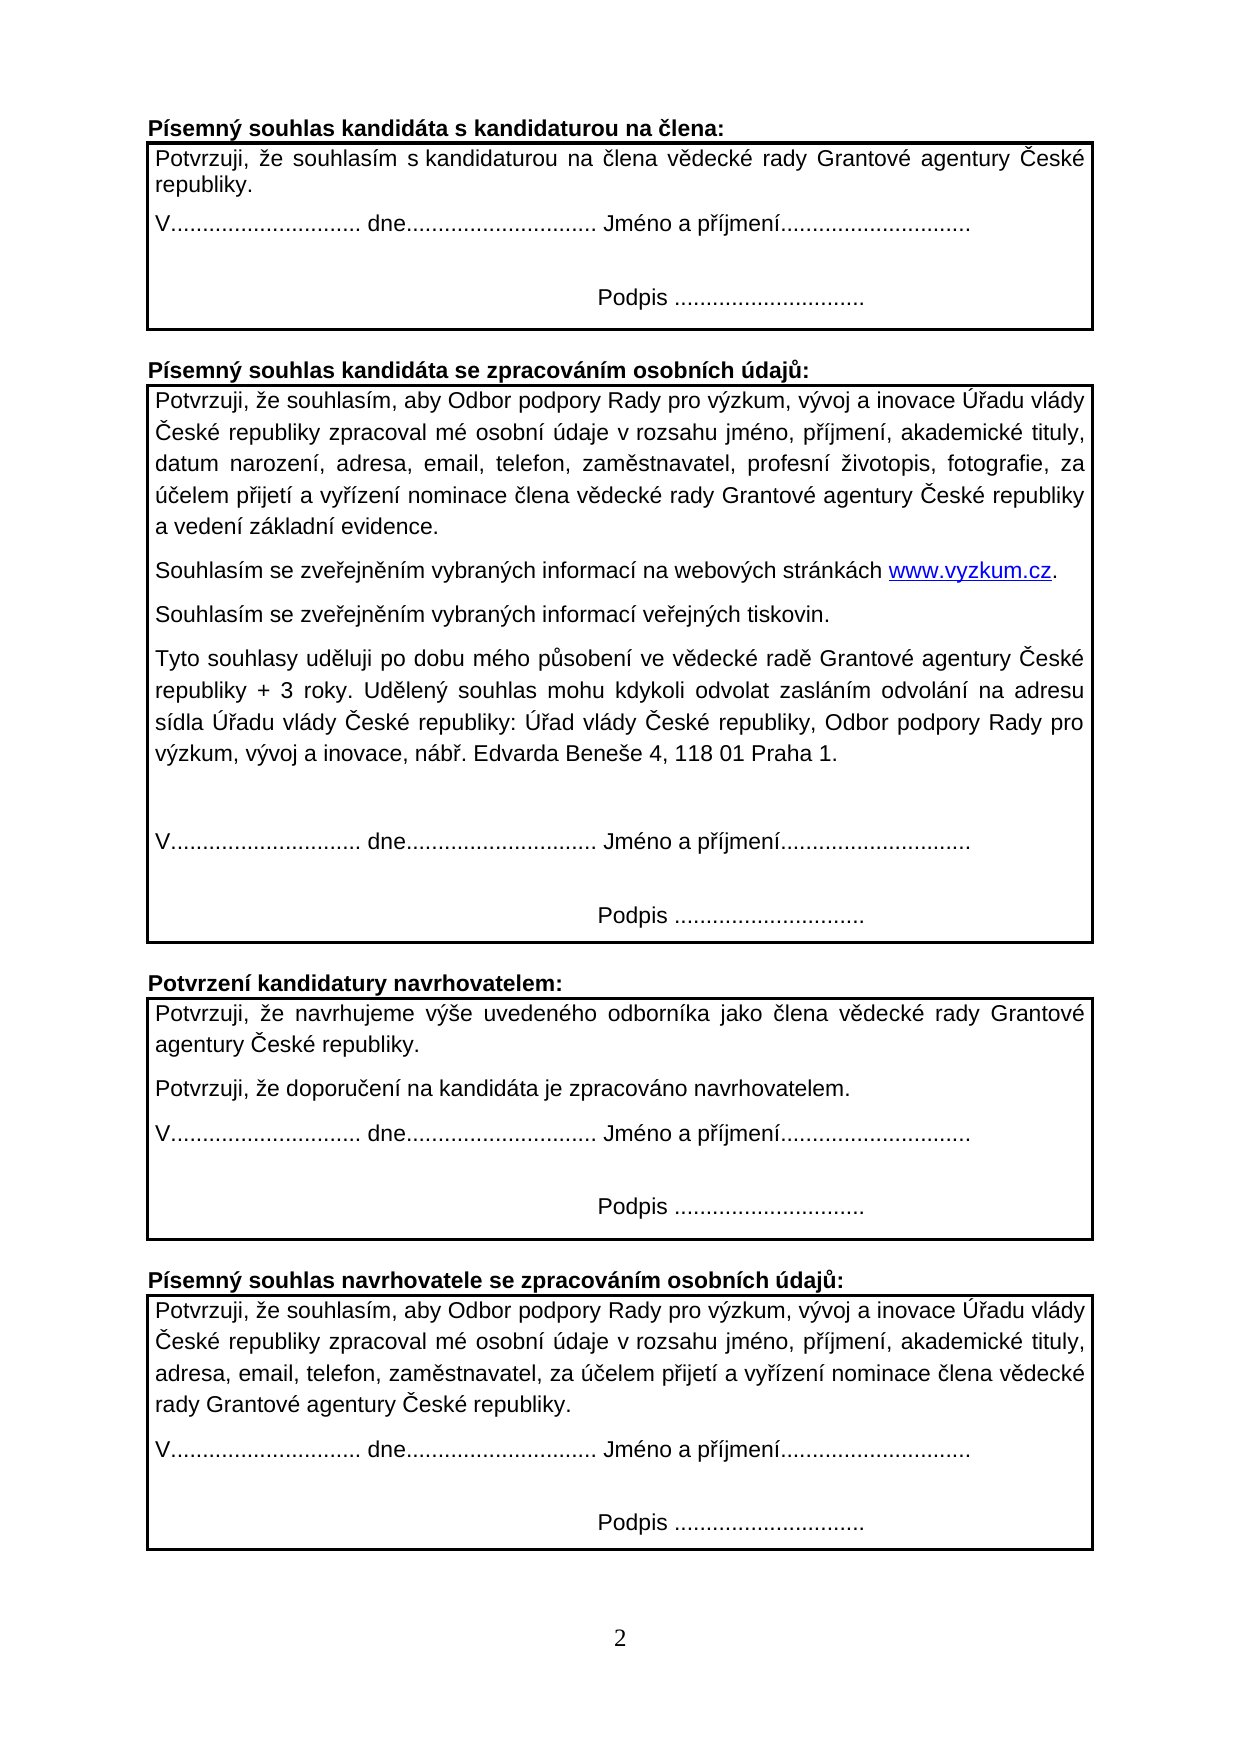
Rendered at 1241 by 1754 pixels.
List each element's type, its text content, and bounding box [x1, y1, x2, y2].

text Potvrzení kandidatury navrhovatelem: [148, 970, 1093, 997]
table_header Potvrzuji, že souhlasím s kandidaturou na člena vědecké rady Grantové agentury České republiky. V.............................. dne.............................. Jméno a příjmení.............................. Podpis .............................. Podpis [149, 145, 1091, 328]
table_header Potvrzuji, že navrhujeme výše uvedeného odborníka jako člena vědecké rady Grantové agentury České republiky. Potvrzuji, že doporučení na kandidáta je zpracováno navrhovatelem. V.............................. dne.............................. Jméno a příjmení.............................. Podpis .............................. Podpis [149, 1000, 1091, 1238]
table_header Potvrzuji, že souhlasím, aby Odbor podpory Rady pro výzkum, vývoj a inovace Úřadu vlády České republiky zpracoval mé osobní údaje v rozsahu jméno, příjmení, akademické tituly, adresa, email, telefon, zaměstnavatel, za účelem přijetí a vyřízení nominace člena vědecké rady Grantové agentury České republiky. V.............................. dne.............................. Jméno a příjmení.............................. Podpis .............................. Podpis [149, 1297, 1091, 1548]
text Písemný souhlas navrhovatele se zpracováním osobních údajů: [148, 1267, 1093, 1294]
text Písemný souhlas kandidáta s kandidaturou na člena: [148, 115, 1093, 141]
table_header Potvrzuji, že souhlasím, aby Odbor podpory Rady pro výzkum, vývoj a inovace Úřadu vlády České republiky zpracoval mé osobní údaje v rozsahu jméno, příjmení, akademické tituly, datum narození, adresa, email, telefon, zaměstnavatel, profesní životopis, fotografie, za účelem přijetí a vyřízení nominace člena vědecké rady Grantové agentury České republiky a vedení základní evidence. Souhlasím se zveřejněním vybraných informací na webových stránkách www.vyzkum.cz. Souhlasím se zveřejněním vybraných informací veřejných tiskovin. Tyto souhlasy uděluji po dobu mého působení ve vědecké radě Grantové agentury České republiky + 3 roky. Udělený souhlas mohu kdykoli odvolat zasláním odvolání na adresu sídla Úřadu vlády České republiky: Úřad vlády České republiky, Odbor podpory Rady pro výzkum, vývoj a inovace, nábř. Edvarda Beneše 4, 118 01 Praha 1. V.............................. dne.............................. Jméno a příjmení.............................. Podpis .............................. Podpis [149, 387, 1091, 941]
text Písemný souhlas kandidáta se zpracováním osobních údajů: [148, 357, 1093, 384]
